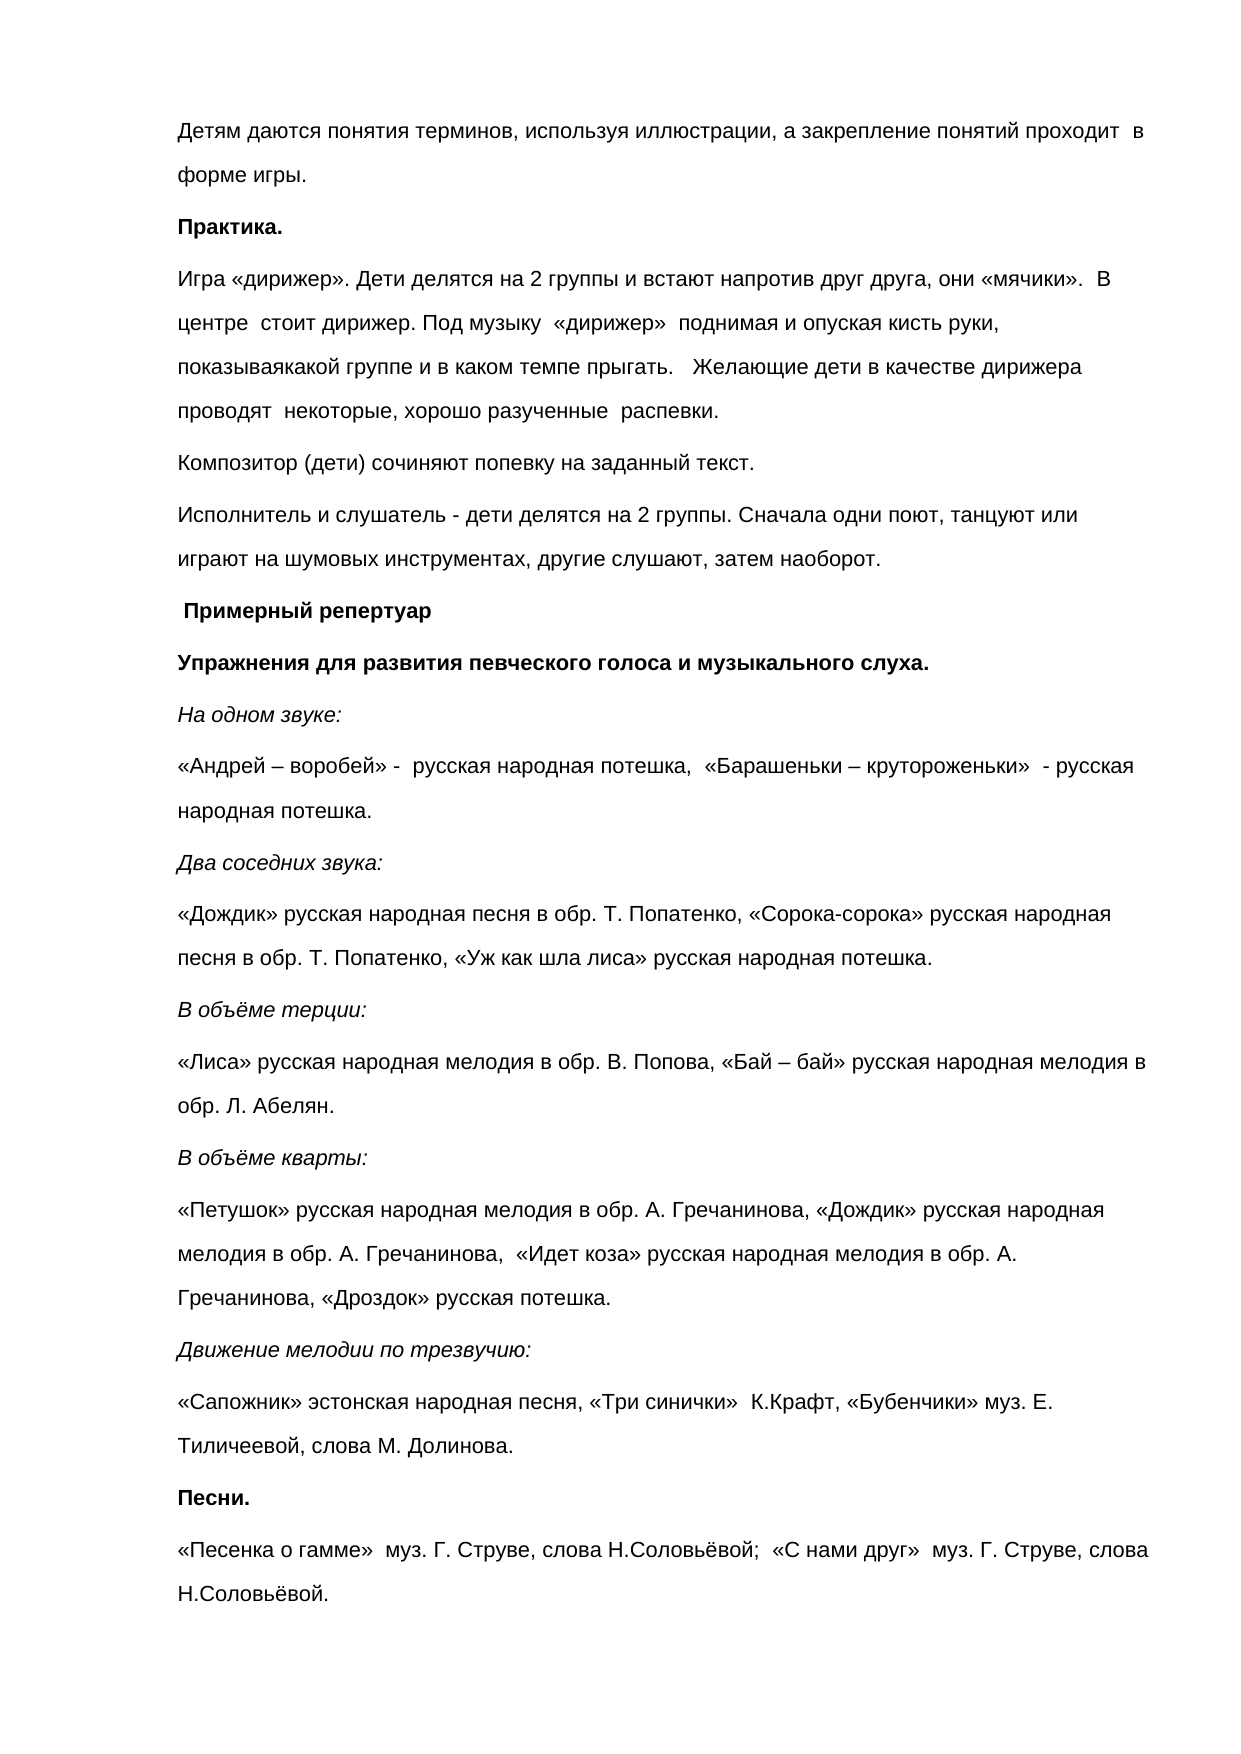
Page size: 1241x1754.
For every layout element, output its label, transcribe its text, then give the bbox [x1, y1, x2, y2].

text Примерный репертуар [177, 598, 1152, 623]
text «Сапожник» эстонская народная песня, «Три синички» К.Крафт, «Бубенчики» муз. Е. Тиличеевой, слова М. Долинова. [177, 1389, 1152, 1458]
text «Петушок» русская народная мелодия в обр. А. Гречанинова, «Дождик» русская народная мелодия в обр. А. Гречанинова, «Идет коза» русская народная мелодия в обр. А. Гречанинова, «Дроздок» русская потешка. [177, 1197, 1152, 1310]
text «Лиса» русская народная мелодия в обр. В. Попова, «Бай – бай» русская народная мелодия в обр. Л. Абелян. [177, 1049, 1152, 1118]
text Детям даются понятия терминов, используя иллюстрации, а закрепление понятий проходит в форме игры. [177, 118, 1152, 187]
text Песни. [177, 1485, 1152, 1510]
text В объёме терции: [177, 997, 1152, 1022]
text «Андрей – воробей» - русская народная потешка, «Барашеньки – крутороженьки» - русская народная потешка. [177, 753, 1152, 823]
text В объёме кварты: [177, 1145, 1152, 1170]
text Два соседних звука: [177, 849, 1152, 874]
text Практика. [177, 214, 1152, 239]
text «Песенка о гамме» муз. Г. Струве, слова Н.Соловьёвой; «С нами друг» муз. Г. Струве, слова Н.Соловьёвой. [177, 1537, 1152, 1606]
text Исполнитель и слушатель - дети делятся на 2 группы. Сначала одни поют, танцуют или играют на шумовых инструментах, другие слушают, затем наоборот. [177, 502, 1152, 571]
text Упражнения для развития певческого голоса и музыкального слуха. [177, 650, 1152, 675]
text Игра «дирижер». Дети делятся на 2 группы и встают напротив друг друга, они «мячики». В центре стоит дирижер. Под музыку «дирижер» поднимая и опуская кисть руки, показываякакой группе и в каком темпе прыгать. Желающие дети в качестве дирижера проводят некоторые, хорошо разученные распевки. [177, 266, 1152, 423]
text Движение мелодии по трезвучию: [177, 1337, 1152, 1362]
text Композитор (дети) сочиняют попевку на заданный текст. [177, 450, 1152, 475]
text «Дождик» русская народная песня в обр. Т. Попатенко, «Сорока-сорока» русская народная песня в обр. Т. Попатенко, «Уж как шла лиса» русская народная потешка. [177, 901, 1152, 971]
text На одном звуке: [177, 702, 1152, 727]
